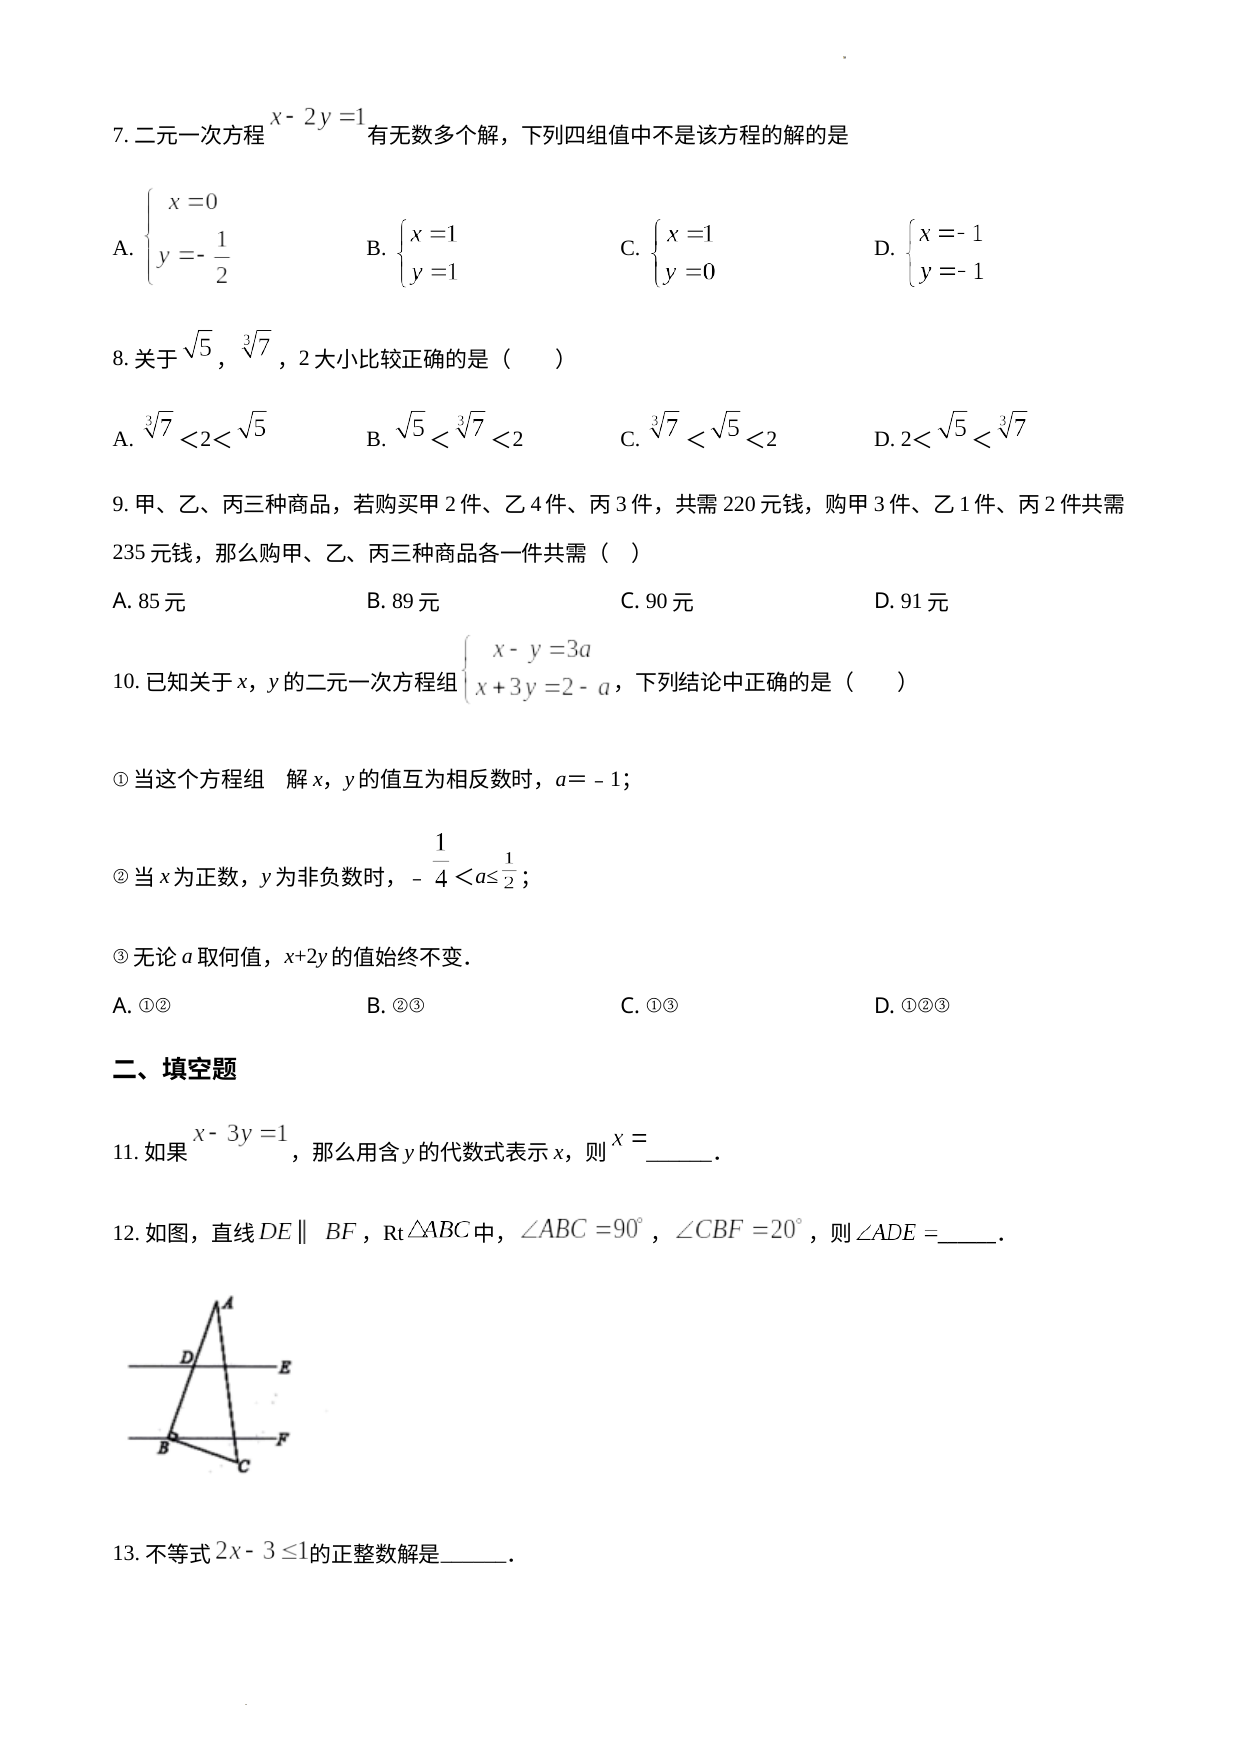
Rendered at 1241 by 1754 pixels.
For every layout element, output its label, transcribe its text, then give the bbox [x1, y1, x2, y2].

text 10. 已知关于x，y的二元一次方程组，下列结论中正确的是（ ） [112, 632, 1128, 730]
text 12. 如图，直线，Rt中，，，则______． [112, 1199, 1128, 1264]
text A. 85元 B. 89元 C. 90元 D. 91元 [112, 584, 1128, 617]
text ①当这个方程组解x，y的值互为相反数时，a＝﹣1； [112, 746, 1128, 811]
text A. B. C. D. [112, 183, 1128, 313]
text 8. 关于，，2大小比较正确的是（ ） [112, 325, 1128, 390]
text 二、填空题 [112, 1036, 1128, 1101]
text 7. 二元一次方程有无数多个解，下列四组值中不是该方程的解的是 [112, 102, 1128, 167]
text 9. 甲、乙、丙三种商品，若购买甲2件、乙4件、丙3件，共需220元钱，购甲3件、乙1件、丙2件共需235元钱，那么购甲、乙、丙三种商品各一件共需（ ） [112, 487, 1128, 568]
text ③无论a取何值，x+2y的值始终不变． [112, 940, 1128, 972]
text 11. 如果，那么用含y的代数式表示x，则______． [112, 1119, 1128, 1184]
picture [112, 1280, 332, 1482]
text 13. 不等式的正整数解是______． [112, 1521, 1128, 1586]
text ②当x为正数，y为非负数时，﹣＜a≤； [112, 827, 1128, 924]
text A. ①② B. ②③ C. ①③ D. ①②③ [112, 988, 1128, 1021]
text A. ＜2＜ B. ＜＜2 C. ＜＜2 D. 2＜＜ [112, 406, 1128, 471]
